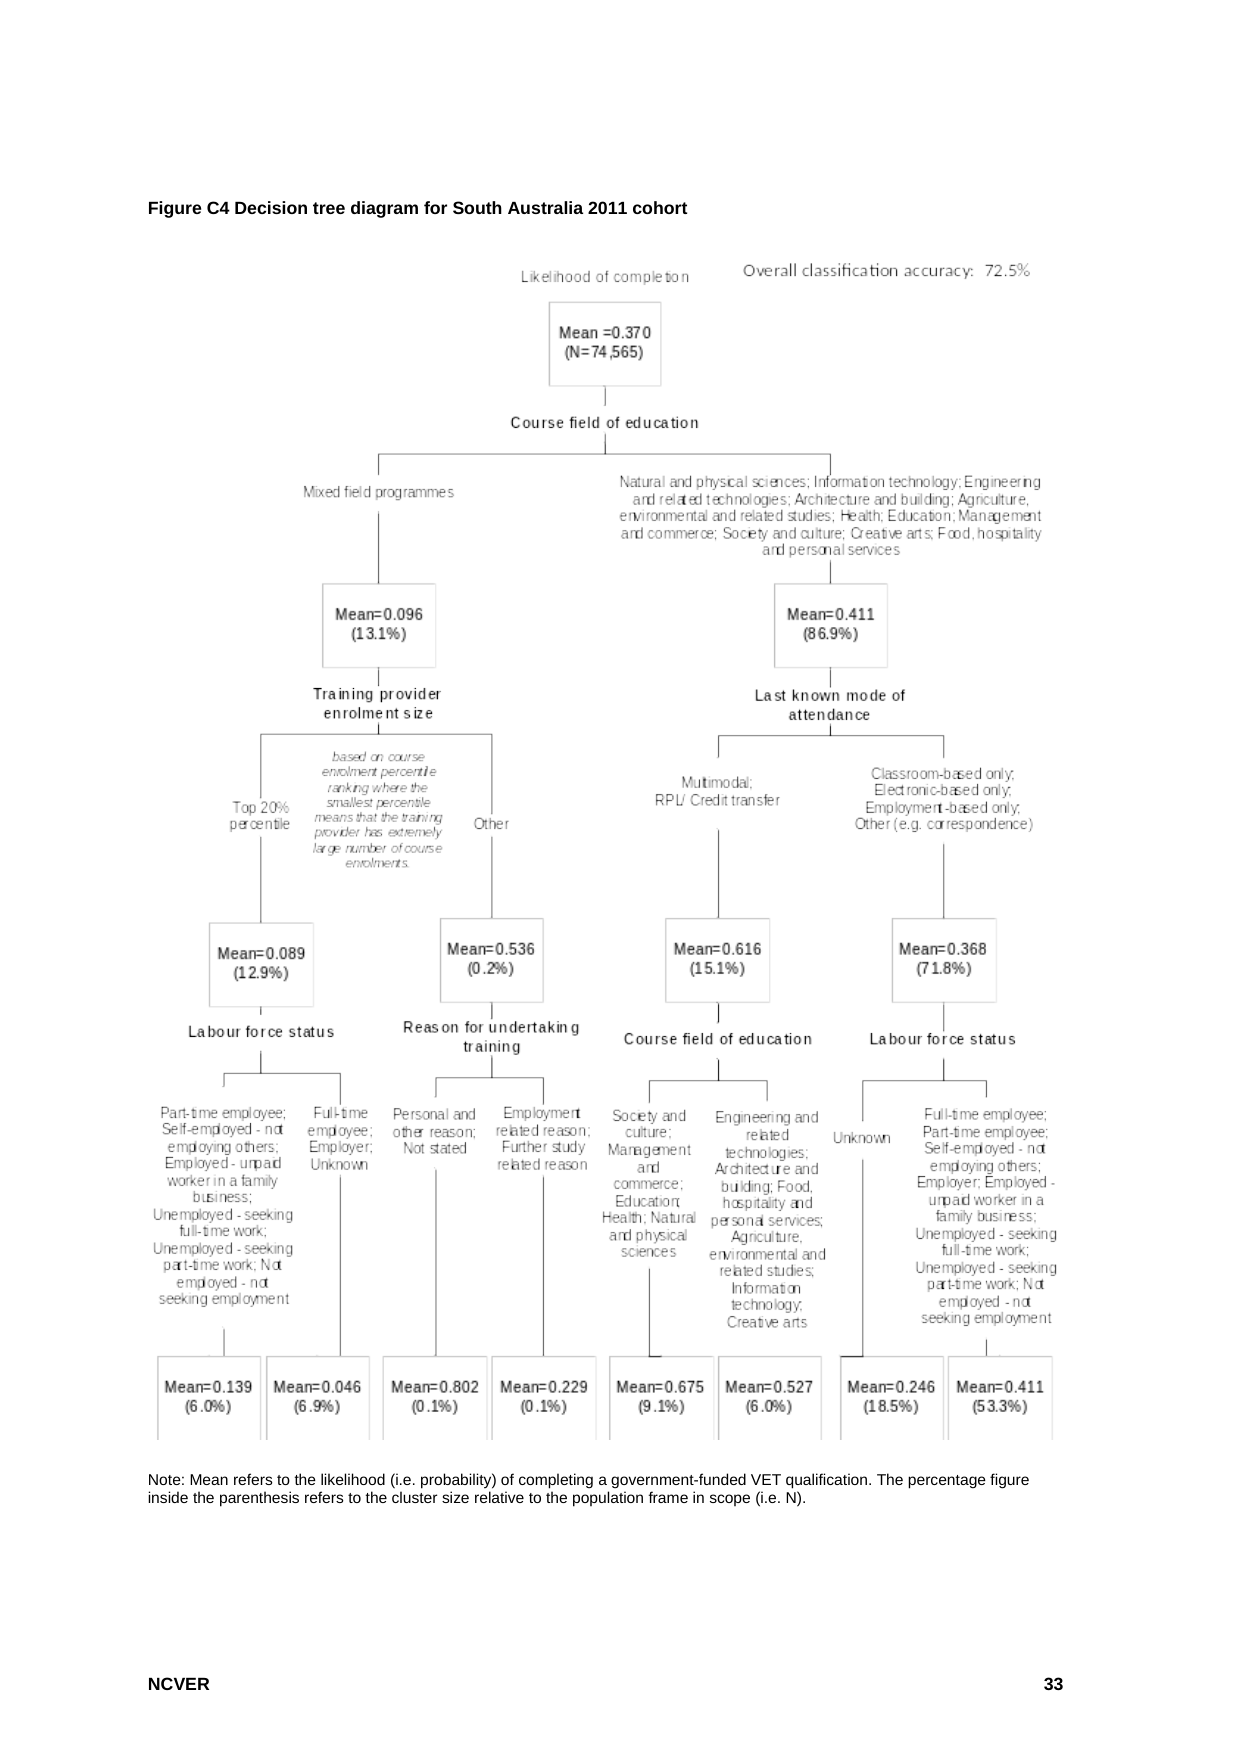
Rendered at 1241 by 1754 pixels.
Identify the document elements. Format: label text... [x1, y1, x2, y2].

title Figure C4 Decision tree diagram for South Australia 2011 cohort [148, 197, 1063, 218]
text Note: Mean refers to the likelihood (i.e. probability) of completing a government-funded VET qualification. The percentage figure inside the parenthesis refers to the cluster size relative to the population frame in scope (i.e. N). [148, 1471, 1063, 1507]
